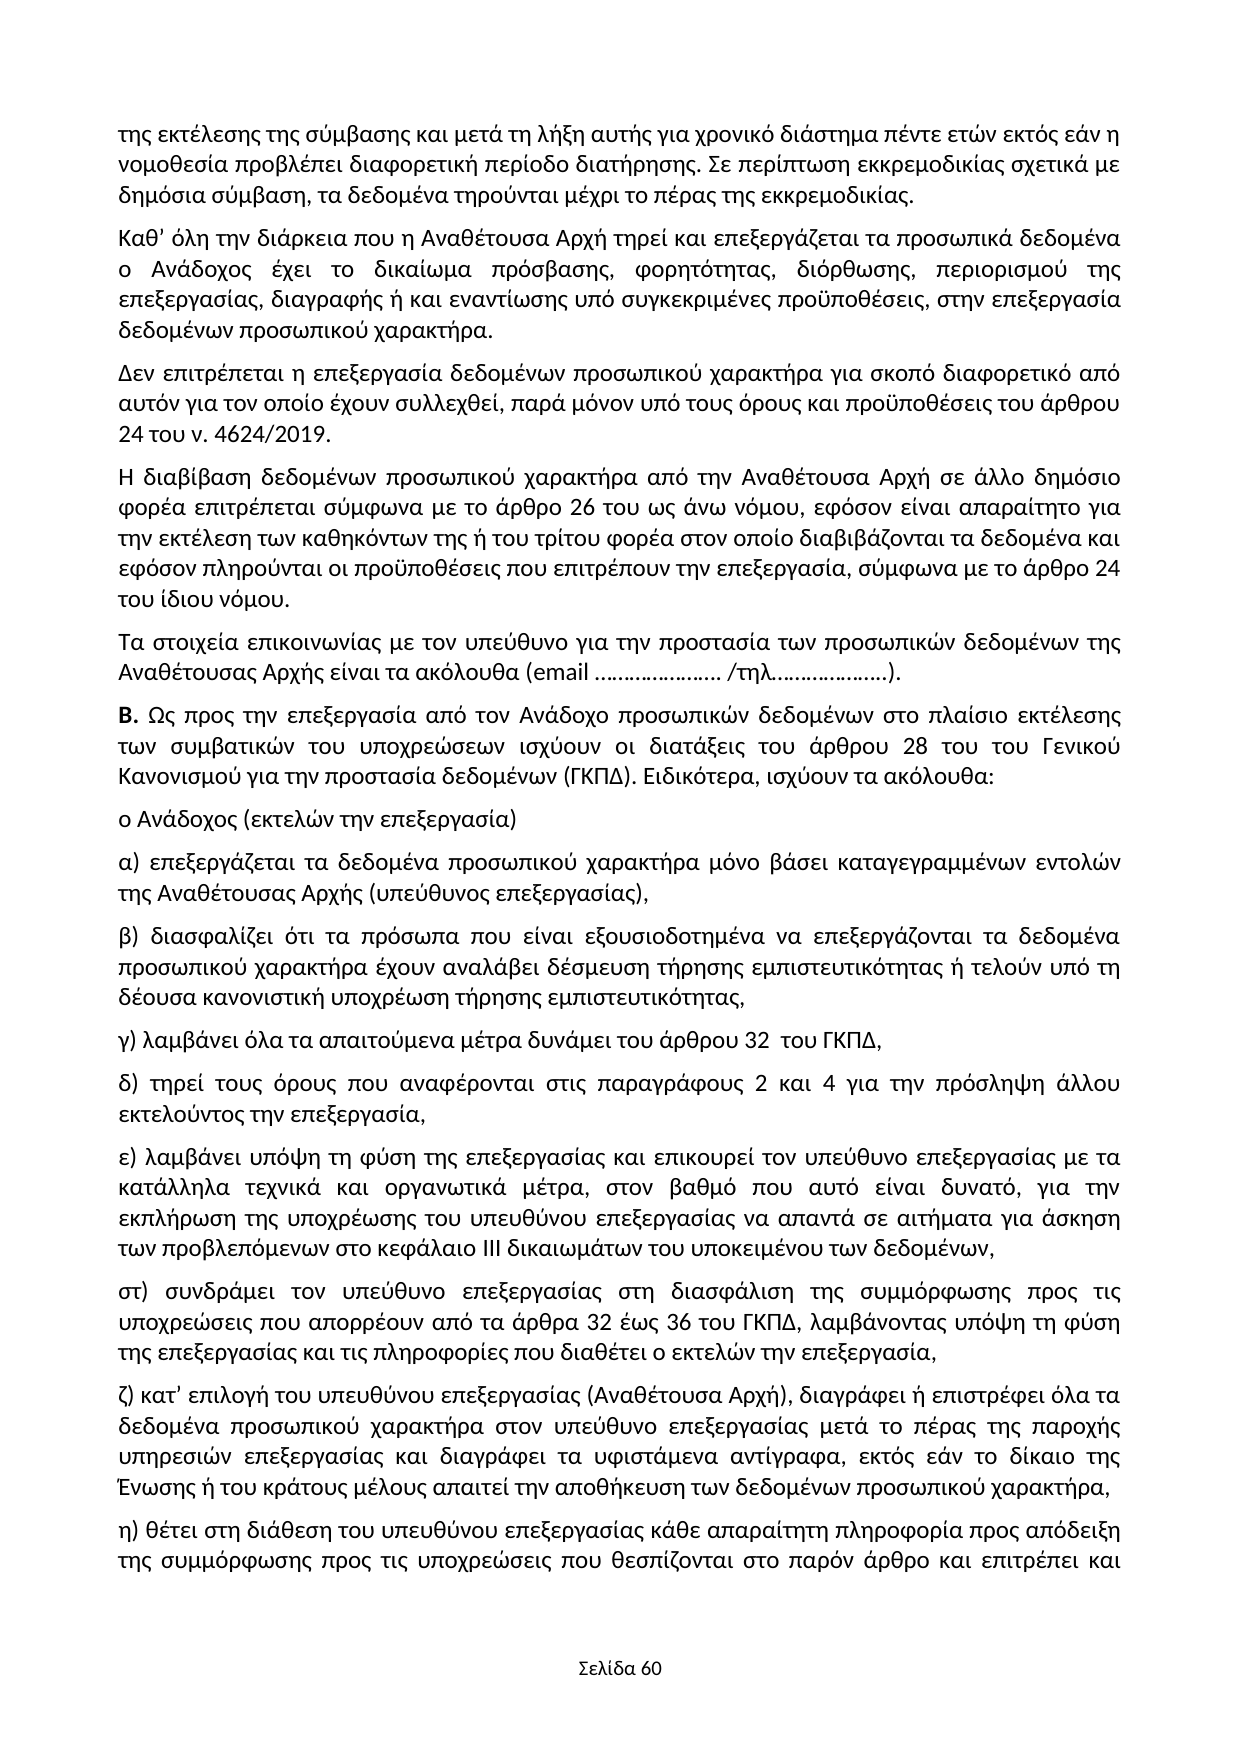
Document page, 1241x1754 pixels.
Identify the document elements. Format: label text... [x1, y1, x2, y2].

text α) επεξεργάζεται τα δεδομένα προσωπικού χαρακτήρα μόνο βάσει καταγεγραμμένων εντολών της Αναθέτουσας Αρχής (υπεύθυνος επεξεργασίας), [118, 847, 1122, 908]
text ε) λαμβάνει υπόψη τη φύση της επεξεργασίας και επικουρεί τον υπεύθυνο επεξεργασίας με τα κατάλληλα τεχνικά και οργανωτικά μέτρα, στον βαθμό που αυτό είναι δυνατό, για την εκπλήρωση της υποχρέωσης του υπευθύνου επεξεργασίας να απαντά σε αιτήματα για άσκηση των προβλεπόμενων στο κεφάλαιο III δικαιωμάτων του υποκειμένου των δεδομένων, [118, 1141, 1122, 1263]
text Η διαβίβαση δεδομένων προσωπικού χαρακτήρα από την Αναθέτουσα Αρχή σε άλλο δημόσιο φορέα επιτρέπεται σύμφωνα με το άρθρο 26 του ως άνω νόμου, εφόσον είναι απαραίτητο για την εκτέλεση των καθηκόντων της ή του τρίτου φορέα στον οποίο διαβιβάζονται τα δεδομένα και εφόσον πληρούνται οι προϋποθέσεις που επιτρέπουν την επεξεργασία, σύμφωνα με το άρθρο 24 του ίδιου νόμου. [118, 461, 1122, 613]
text Δεν επιτρέπεται η επεξεργασία δεδομένων προσωπικού χαρακτήρα για σκοπό διαφορετικό από αυτόν για τον οποίο έχουν συλλεχθεί, παρά μόνον υπό τους όρους και προϋποθέσεις του άρθρου 24 του ν. 4624/2019. [118, 357, 1122, 448]
text Καθ’ όλη την διάρκεια που η Αναθέτουσα Αρχή τηρεί και επεξεργάζεται τα προσωπικά δεδομένα ο Ανάδοχος έχει το δικαίωμα πρόσβασης, φορητότητας, διόρθωσης, περιορισμού της επεξεργασίας, διαγραφής ή και εναντίωσης υπό συγκεκριμένες προϋποθέσεις, στην επεξεργασία δεδομένων προσωπικού χαρακτήρα. [118, 222, 1122, 344]
text Τα στοιχεία επικοινωνίας με τον υπεύθυνο για την προστασία των προσωπικών δεδομένων της Αναθέτουσας Αρχής είναι τα ακόλουθα (email …………………. /τηλ………………..). [118, 626, 1122, 687]
text ο Ανάδοχος (εκτελών την επεξεργασία) [118, 803, 1122, 834]
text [118, 1514, 1122, 1575]
text β) διασφαλίζει ότι τα πρόσωπα που είναι εξουσιοδοτημένα να επεξεργάζονται τα δεδομένα προσωπικού χαρακτήρα έχουν αναλάβει δέσμευση τήρησης εμπιστευτικότητας ή τελούν υπό τη δέουσα κανονιστική υποχρέωση τήρησης εμπιστευτικότητας, [118, 920, 1122, 1012]
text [118, 118, 1122, 210]
text B. Ως προς την επεξεργασία από τον Ανάδοχο προσωπικών δεδομένων στο πλαίσιο εκτέλεσης των συμβατικών του υποχρεώσεων ισχύουν οι διατάξεις του άρθρου 28 του του Γενικού Κανονισμού για την προστασία δεδομένων (ΓΚΠΔ). Ειδικότερα, ισχύουν τα ακόλουθα: [118, 699, 1122, 791]
text στ) συνδράμει τον υπεύθυνο επεξεργασίας στη διασφάλιση της συμμόρφωσης προς τις υποχρεώσεις που απορρέουν από τα άρθρα 32 έως 36 του ΓΚΠΔ, λαμβάνοντας υπόψη τη φύση της επεξεργασίας και τις πληροφορίες που διαθέτει ο εκτελών την επεξεργασία, [118, 1275, 1122, 1367]
text δ) τηρεί τους όρους που αναφέρονται στις παραγράφους 2 και 4 για την πρόσληψη άλλου εκτελούντος την επεξεργασία, [118, 1067, 1122, 1128]
text ζ) κατ’ επιλογή του υπευθύνου επεξεργασίας (Αναθέτουσα Αρχή), διαγράφει ή επιστρέφει όλα τα δεδομένα προσωπικού χαρακτήρα στον υπεύθυνο επεξεργασίας μετά το πέρας της παροχής υπηρεσιών επεξεργασίας και διαγράφει τα υφιστάμενα αντίγραφα, εκτός εάν το δίκαιο της Ένωσης ή του κράτους μέλους απαιτεί την αποθήκευση των δεδομένων προσωπικού χαρακτήρα, [118, 1379, 1122, 1501]
text γ) λαμβάνει όλα τα απαιτούμενα μέτρα δυνάμει του άρθρου 32 του ΓΚΠΔ, [118, 1024, 1122, 1055]
